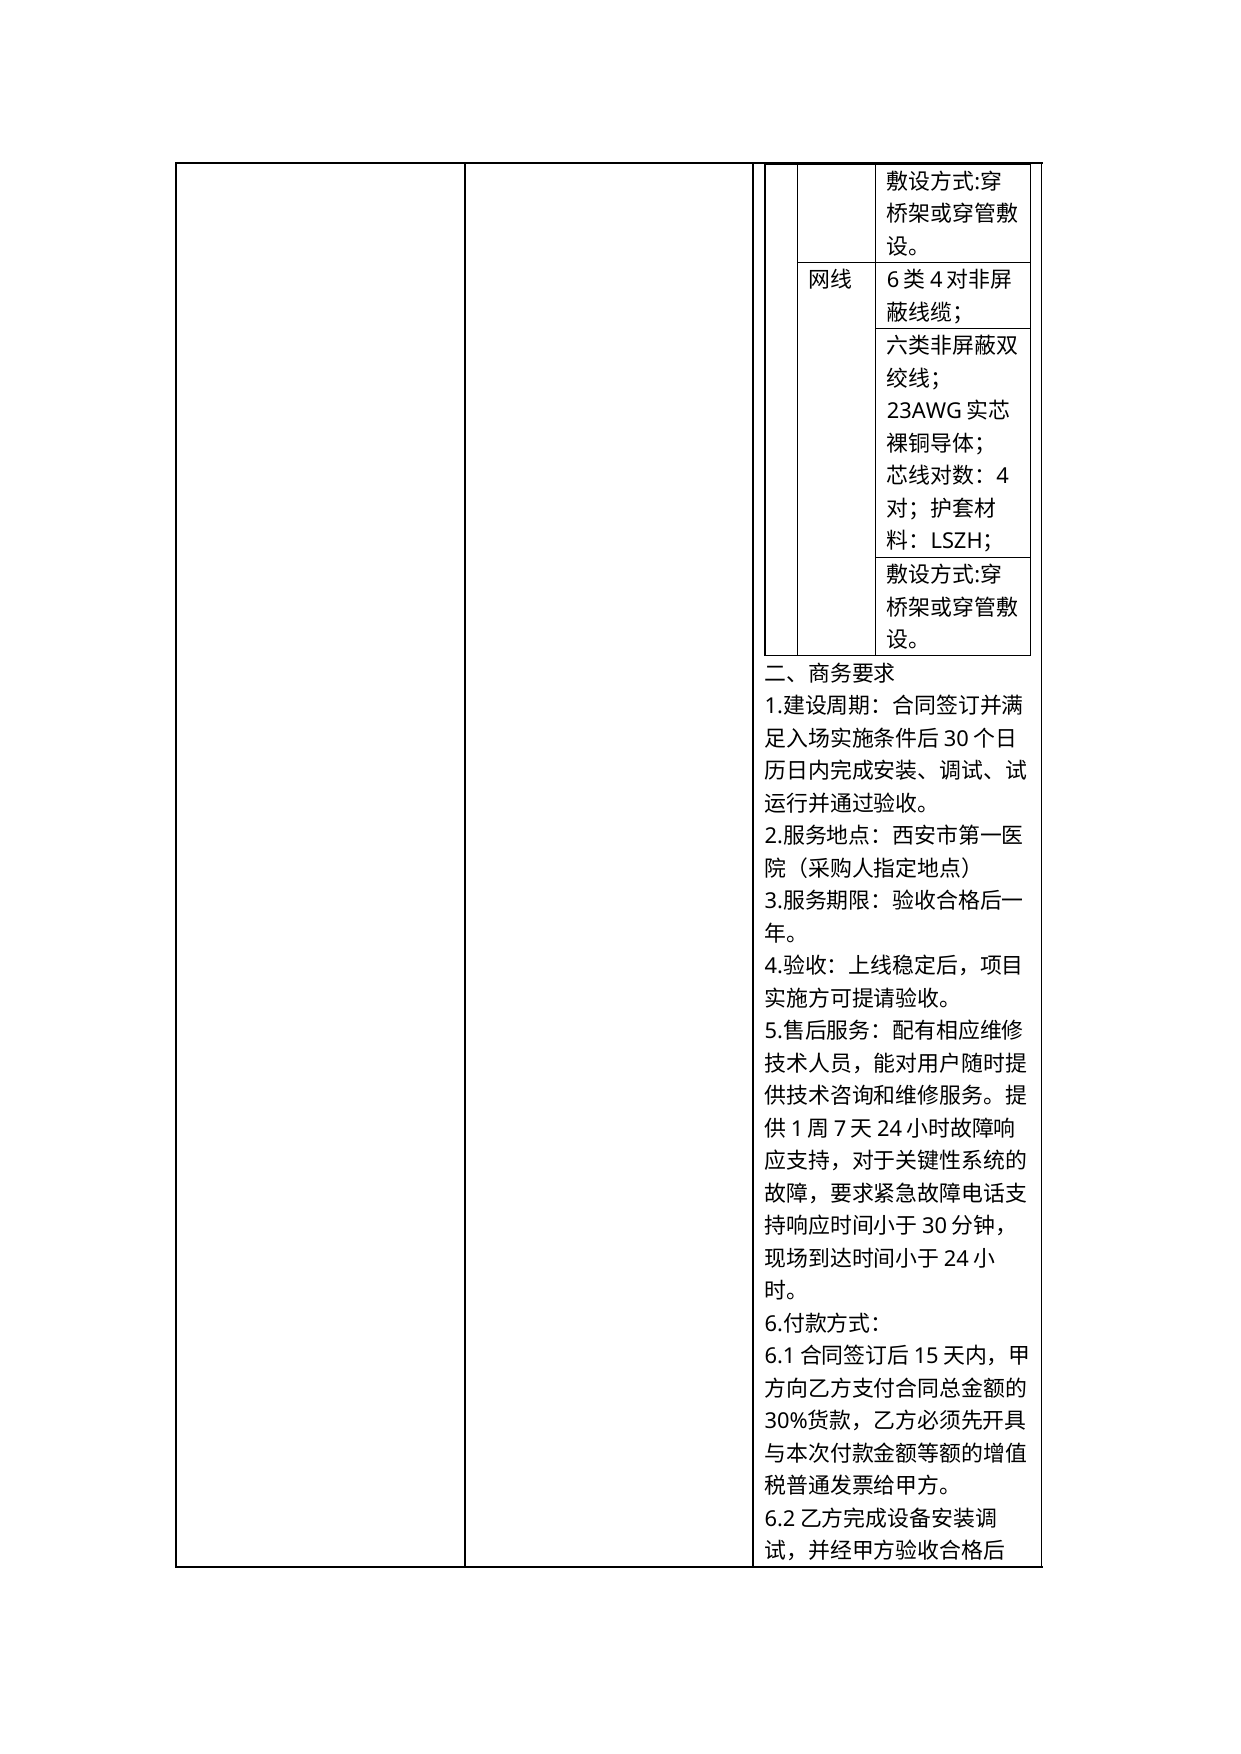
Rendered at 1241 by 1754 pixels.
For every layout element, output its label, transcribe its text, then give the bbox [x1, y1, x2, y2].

table_cell [466, 164, 752, 1566]
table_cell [754, 164, 1041, 1566]
table_cell 1 [177, 164, 464, 1566]
